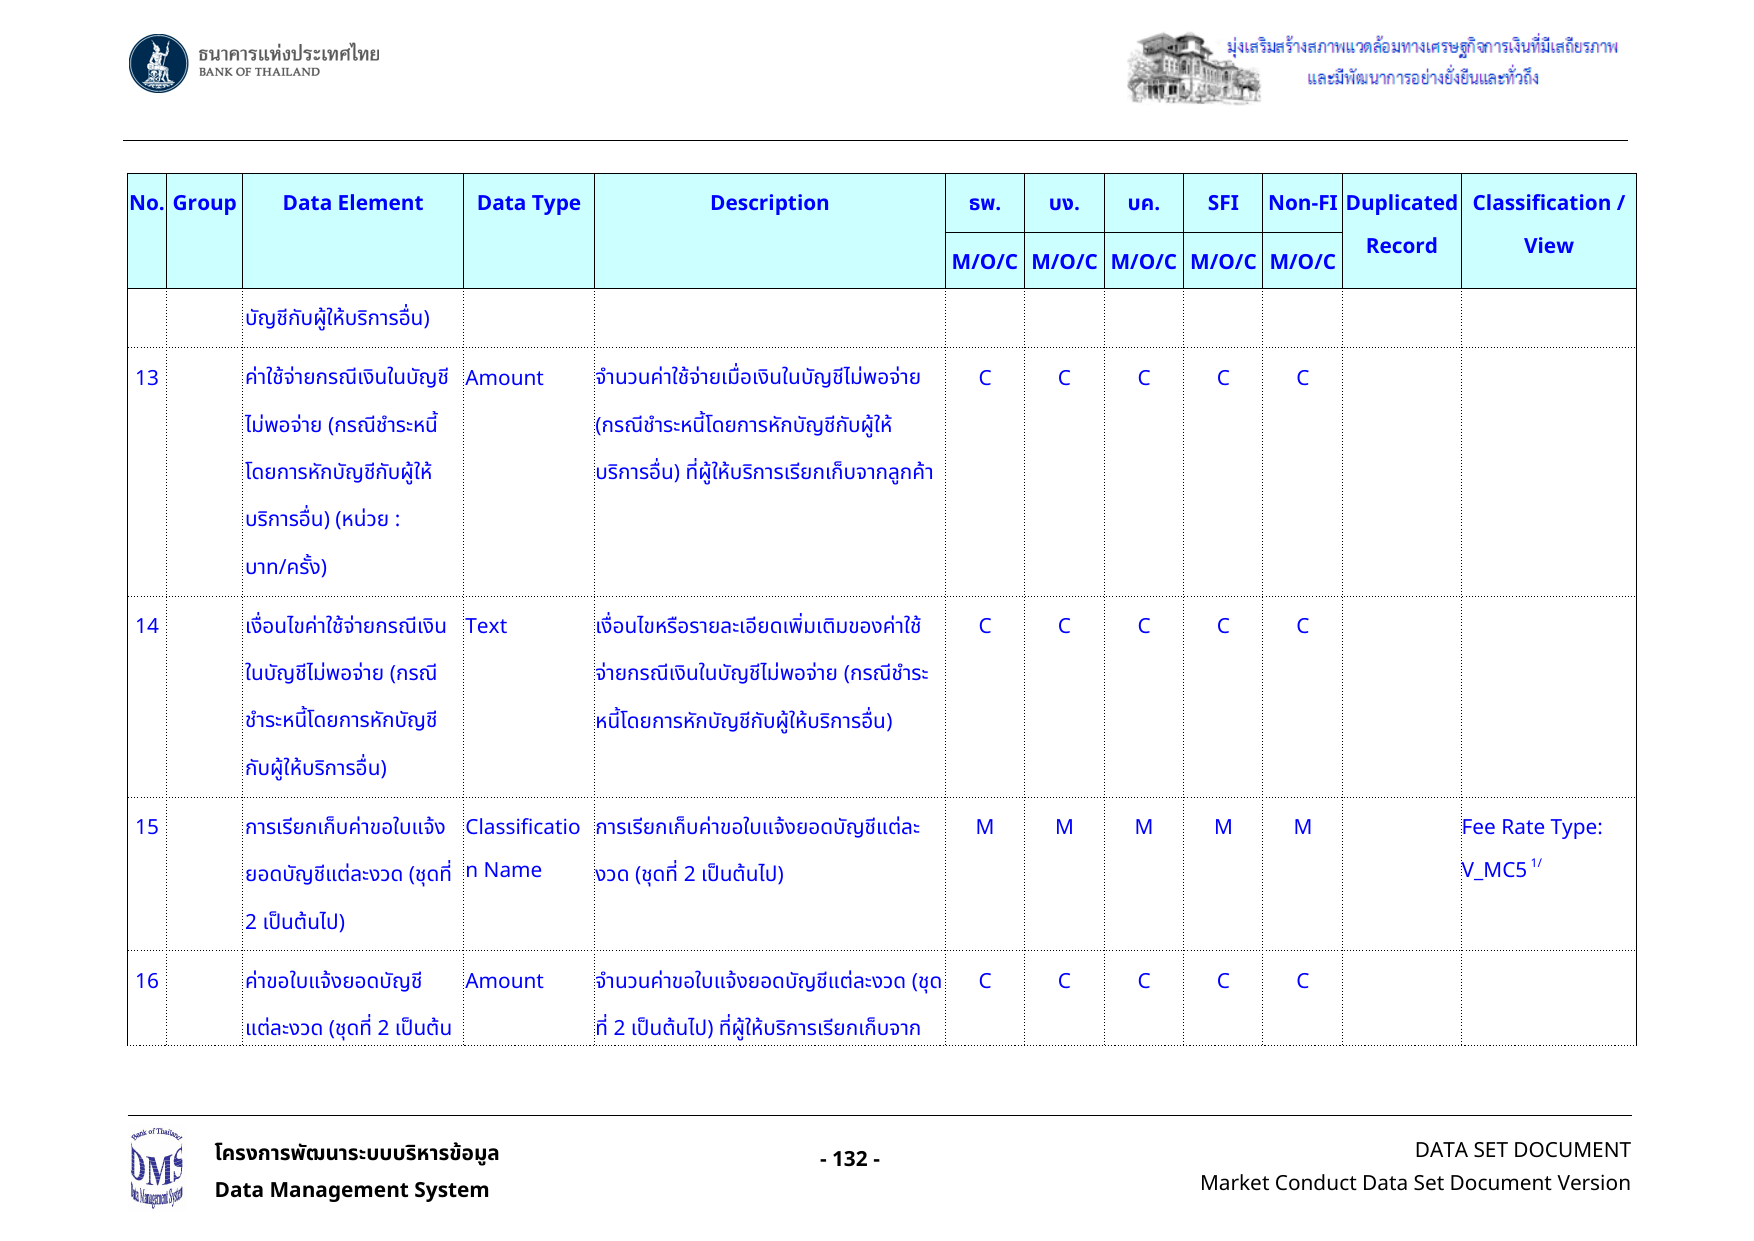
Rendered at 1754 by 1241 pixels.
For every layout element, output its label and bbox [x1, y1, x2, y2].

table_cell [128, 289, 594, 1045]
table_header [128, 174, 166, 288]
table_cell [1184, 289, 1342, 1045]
picture [1126, 28, 1622, 108]
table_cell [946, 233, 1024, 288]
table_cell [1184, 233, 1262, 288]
picture [127, 1123, 187, 1212]
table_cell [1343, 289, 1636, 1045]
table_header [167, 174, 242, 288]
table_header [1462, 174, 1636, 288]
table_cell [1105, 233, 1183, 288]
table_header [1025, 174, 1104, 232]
picture [118, 24, 391, 103]
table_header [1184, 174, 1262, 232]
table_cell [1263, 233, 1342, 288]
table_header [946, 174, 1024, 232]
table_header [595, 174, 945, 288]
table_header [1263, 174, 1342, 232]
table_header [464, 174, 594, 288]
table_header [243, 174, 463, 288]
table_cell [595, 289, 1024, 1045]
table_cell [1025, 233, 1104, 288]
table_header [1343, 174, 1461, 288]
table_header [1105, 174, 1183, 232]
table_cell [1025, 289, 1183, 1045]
